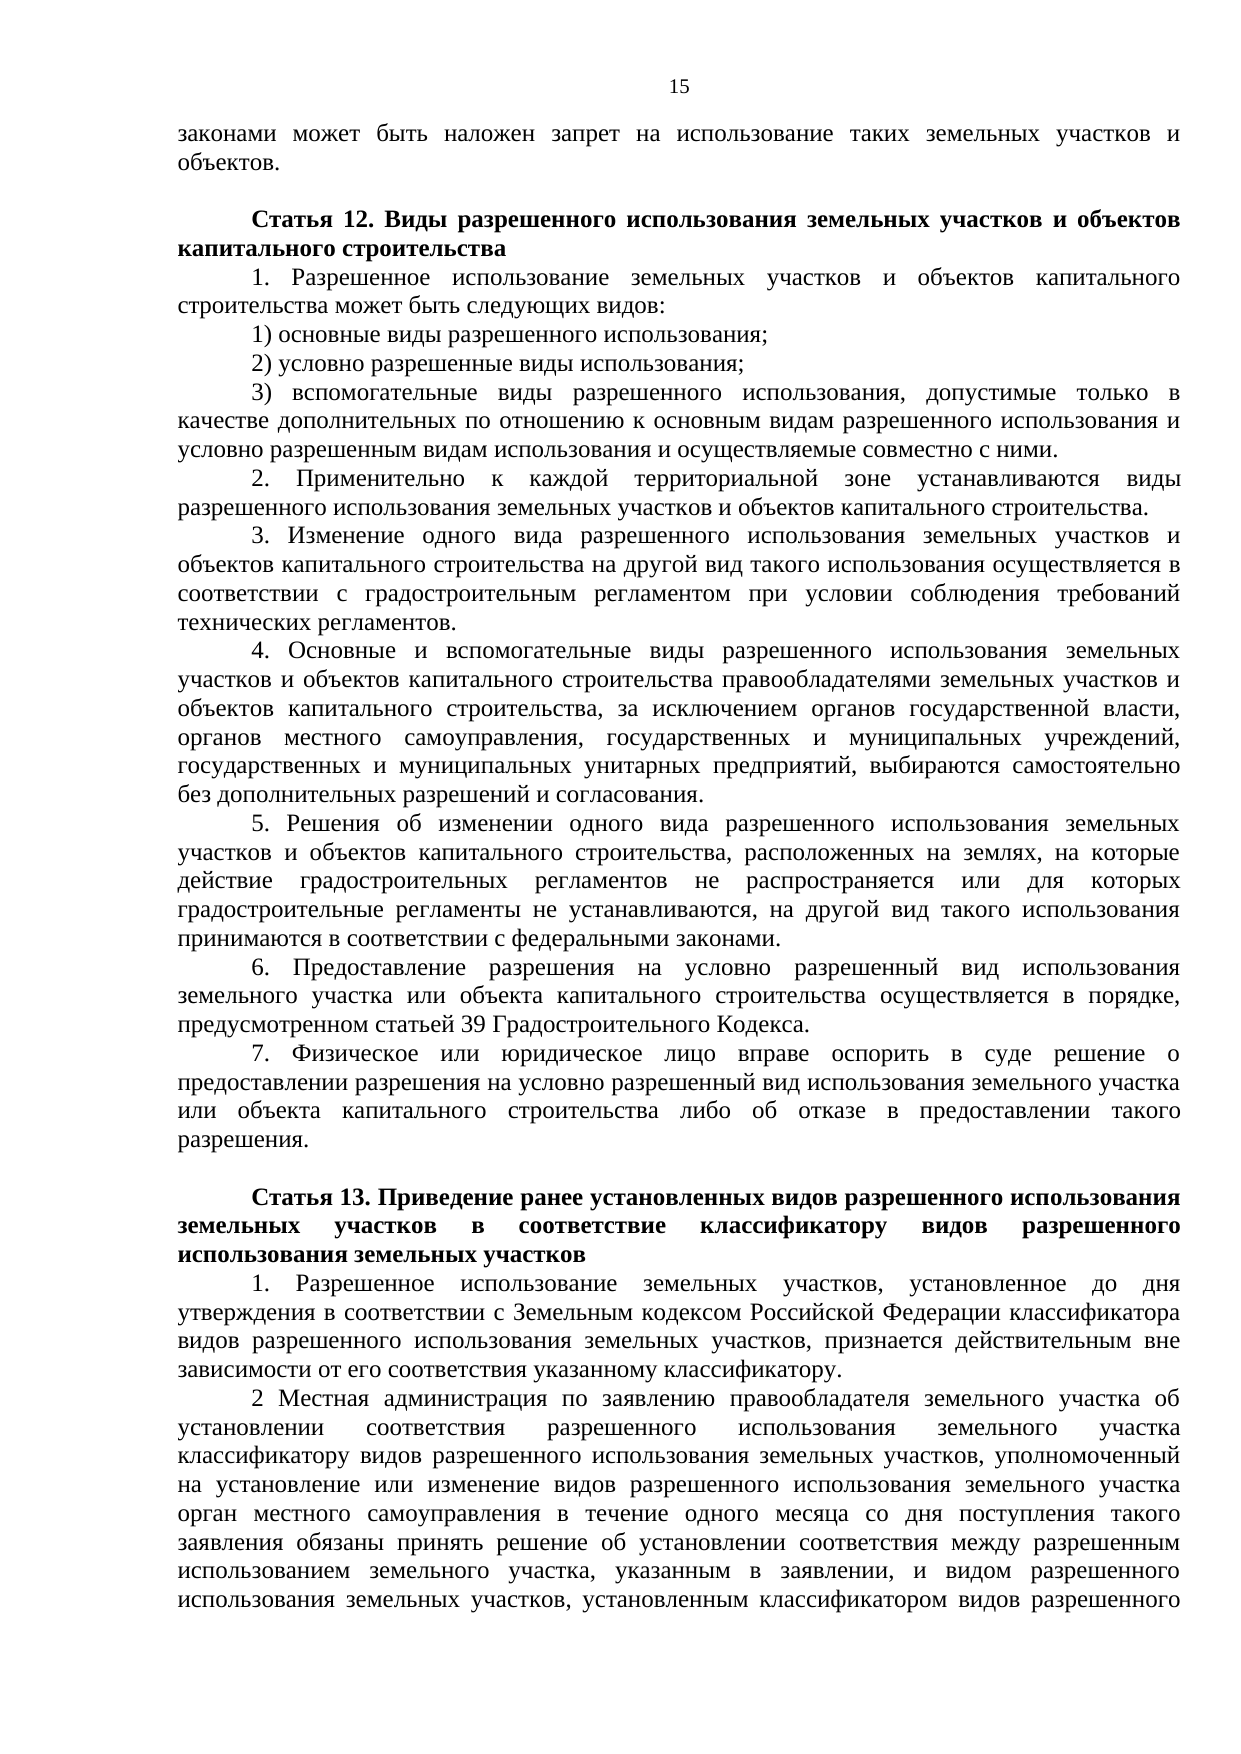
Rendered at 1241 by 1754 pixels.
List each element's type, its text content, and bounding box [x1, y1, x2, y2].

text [177, 118, 1181, 176]
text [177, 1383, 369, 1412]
text 5. Решения об изменении одного вида разрешенного использования земельных участков и объектов капитального строительства, расположенных на землях, на которые действие градостроительных регламентов не распространяется или для которых градостроительные регламенты не устанавливаются, на другой вид такого использования принимаются в соответствии с федеральными законами. [177, 808, 1181, 952]
text 4. Основные и вспомогательные виды разрешенного использования земельных участков и объектов капитального строительства правообладателями земельных участков и объектов капитального строительства, за исключением органов государственной власти, органов местного самоуправления, государственных и муниципальных учреждений, государственных и муниципальных унитарных предприятий, выбираются самостоятельно без дополнительных разрешений и согласования. [177, 636, 1181, 808]
text 3. Изменение одного вида разрешенного использования земельных участков и объектов капитального строительства на другой вид такого использования осуществляется в соответствии с градостроительным регламентом при условии соблюдения требований технических регламентов. [177, 521, 1181, 636]
text 3) вспомогательные виды разрешенного использования, допустимые только в качестве дополнительных по отношению к основным видам разрешенного использования и условно разрешенным видам использования и осуществляемые совместно с ними. [177, 377, 1181, 463]
text 6. Предоставление разрешения на условно разрешенный вид использования земельного участка или объекта капитального строительства осуществляется в порядке, предусмотренном статьей 39 Градостроительного Кодекса. [177, 952, 1181, 1038]
text 1. Разрешенное использование земельных участков, установленное до дня утверждения в соответствии с Земельным кодексом Российской Федерации классификатора видов разрешенного использования земельных участков, признается действительным вне зависимости от его соответствия указанному классификатору. [177, 1268, 1181, 1383]
text 2. Применительно к каждой территориальной зоне устанавливаются виды разрешенного использования земельных участков и объектов капитального строительства. [177, 463, 1181, 521]
text Статья 12. Виды разрешенного использования земельных участков и объектов капитального строительства [177, 204, 1181, 262]
text Статья 13. Приведение ранее установленных видов разрешенного использования земельных участков в соответствие классификатору видов разрешенного использования земельных участков [177, 1182, 1181, 1268]
text 2) условно разрешенные виды использования; [177, 348, 1181, 377]
text 1) основные виды разрешенного использования; [177, 319, 1181, 348]
text 1. Разрешенное использование земельных участков и объектов капитального строительства может быть следующих видов: [177, 262, 1181, 319]
text 7. Физическое или юридическое лицо вправе оспорить в суде решение о предоставлении разрешения на условно разрешенный вид использования земельного участка или объекта капитального строительства либо об отказе в предоставлении такого разрешения. [177, 1038, 1181, 1153]
